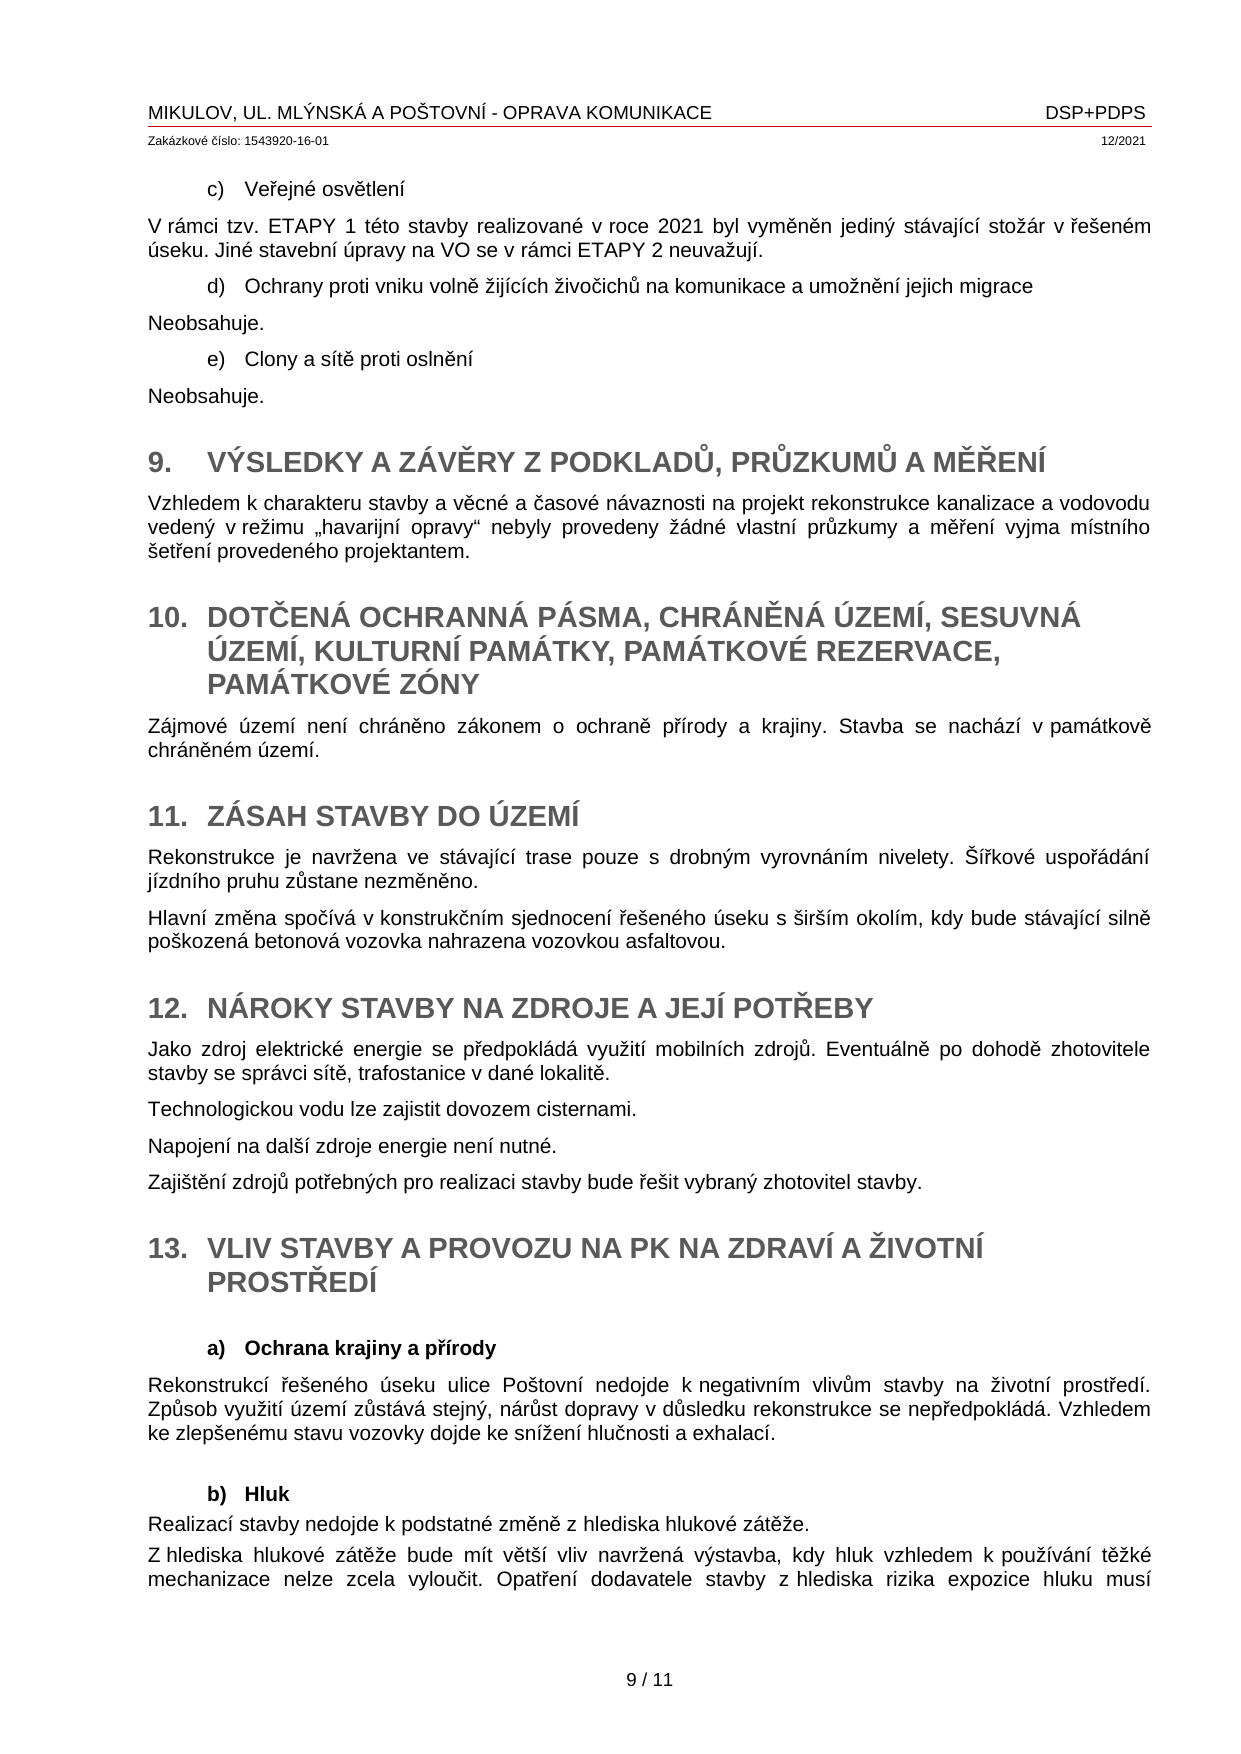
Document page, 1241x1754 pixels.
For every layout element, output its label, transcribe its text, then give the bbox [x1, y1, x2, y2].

list Clony a sítě proti oslnění [207, 347, 1152, 371]
text Hlavní změna spočívá v konstrukčním sjednocení řešeného úseku s širším okolím, kdy bude stávající silně poškozená betonová vozovka nahrazena vozovkou asfaltovou. [148, 905, 1152, 953]
text Technologickou vodu lze zajistit dovozem cisternami. [148, 1097, 1152, 1121]
text Neobsahuje. [148, 311, 1152, 334]
text Napojení na další zdroje energie není nutné. [148, 1134, 1152, 1158]
subtitle Ochrana krajiny a přírody [207, 1336, 1152, 1360]
text Rekonstrukce je navržena ve stávající trase pouze s drobným vyrovnáním nivelety. Šířkové uspořádání jízdního pruhu zůstane nezměněno. [148, 845, 1152, 893]
list Ochrany proti vniku volně žijících živočichů na komunikace a umožnění jejich migrace [207, 274, 1152, 298]
text Zajištění zdrojů potřebných pro realizaci stavby bude řešit vybraný zhotovitel stavby. [148, 1170, 1152, 1194]
subtitle VÝSLEDKY A ZÁVĚRY Z PODKLADŮ, PRŮZKUMŮ A MĚŘENÍ [148, 445, 1152, 478]
text Rekonstrukcí řešeného úseku ulice Poštovní nedojde k negativním vlivům stavby na životní prostředí. Způsob využití území zůstává stejný, nárůst dopravy v důsledku rekonstrukce se nepředpokládá. Vzhledem ke zlepšenému stavu vozovky dojde ke snížení hlučnosti a exhalací. [148, 1373, 1152, 1444]
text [148, 1542, 1152, 1590]
subtitle VLIV STAVBY A PROVOZU NA PK NA ZDRAVÍ A ŽIVOTNÍ PROSTŘEDÍ [148, 1232, 1152, 1299]
list Veřejné osvětlení [207, 177, 1152, 201]
text Vzhledem k charakteru stavby a věcné a časové návaznosti na projekt rekonstrukce kanalizace a vodovodu vedený v režimu „havarijní opravy“ nebyly provedeny žádné vlastní průzkumy a měření vyjma místního šetření provedeného projektantem. [148, 491, 1152, 563]
subtitle DOTČENÁ OCHRANNÁ PÁSMA, CHRÁNĚNÁ ÚZEMÍ, SESUVNÁ ÚZEMÍ, KULTURNÍ PAMÁTKY, PAMÁTKOVÉ REZERVACE, PAMÁTKOVÉ ZÓNY [148, 600, 1152, 701]
text Realizací stavby nedojde k podstatné změně z hlediska hlukové zátěže. [148, 1512, 1152, 1536]
subtitle ZÁSAH STAVBY DO ÚZEMÍ [148, 799, 1152, 832]
subtitle Hluk [207, 1482, 1152, 1506]
text Zájmové území není chráněno zákonem o ochraně přírody a krajiny. Stavba se nachází v památkově chráněném území. [148, 713, 1152, 761]
text V rámci tzv. ETAPY 1 této stavby realizované v roce 2021 byl vyměněn jediný stávající stožár v řešeném úseku. Jiné stavební úpravy na VO se v rámci ETAPY 2 neuvažují. [148, 214, 1152, 262]
text Jako zdroj elektrické energie se předpokládá využití mobilních zdrojů. Eventuálně po dohodě zhotovitele stavby se správci sítě, trafostanice v dané lokalitě. [148, 1037, 1152, 1085]
text Neobsahuje. [148, 383, 1152, 407]
subtitle NÁROKY STAVBY NA ZDROJE A JEJÍ POTŘEBY [148, 991, 1152, 1024]
